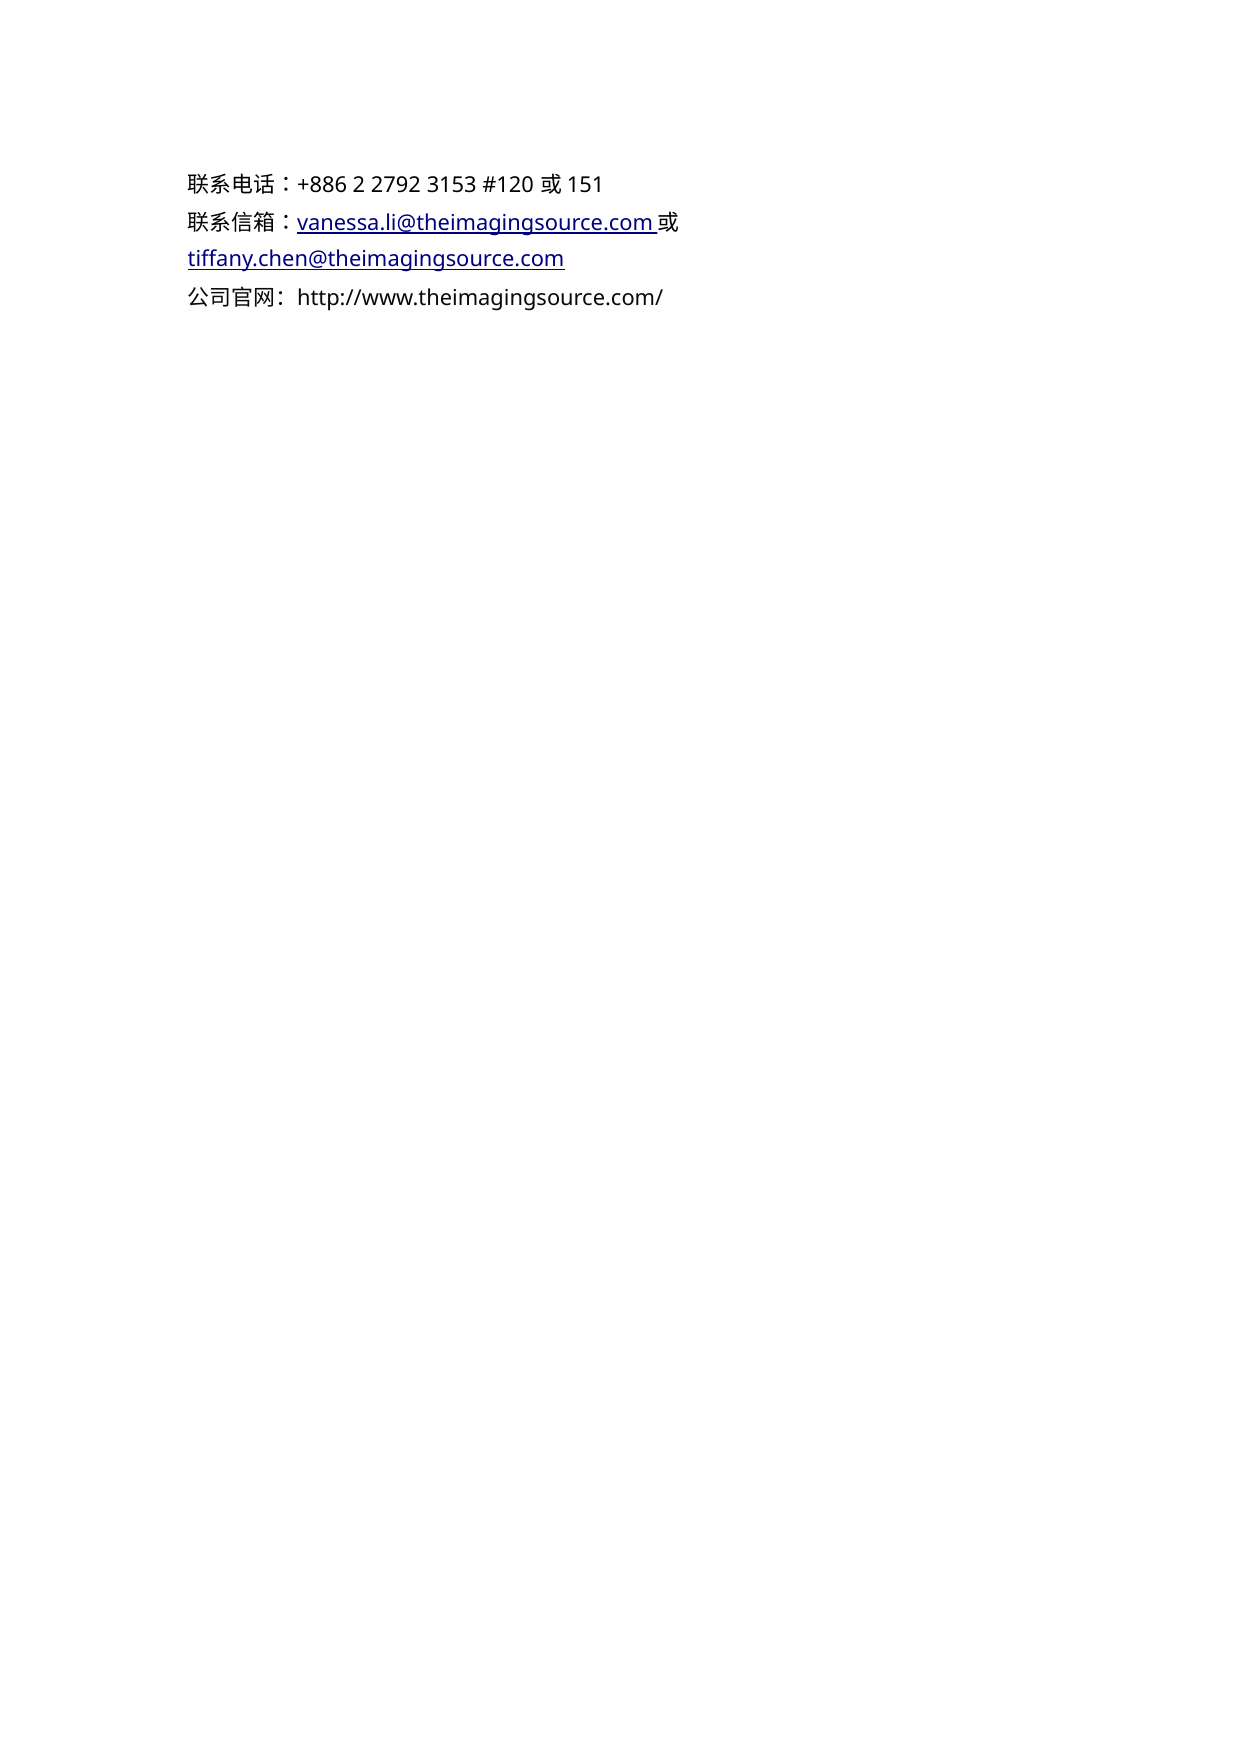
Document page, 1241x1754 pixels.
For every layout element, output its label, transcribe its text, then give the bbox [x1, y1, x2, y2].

text 公司官网：http://www.theimagingsource.com/ [187, 277, 1053, 314]
text 联系信箱：vanessa.li@theimagingsource.com或 tiffany.chen@theimagingsource.com [187, 202, 1053, 277]
text 联系电话：+886 2 2792 3153 #120 或 151 [187, 164, 1053, 202]
